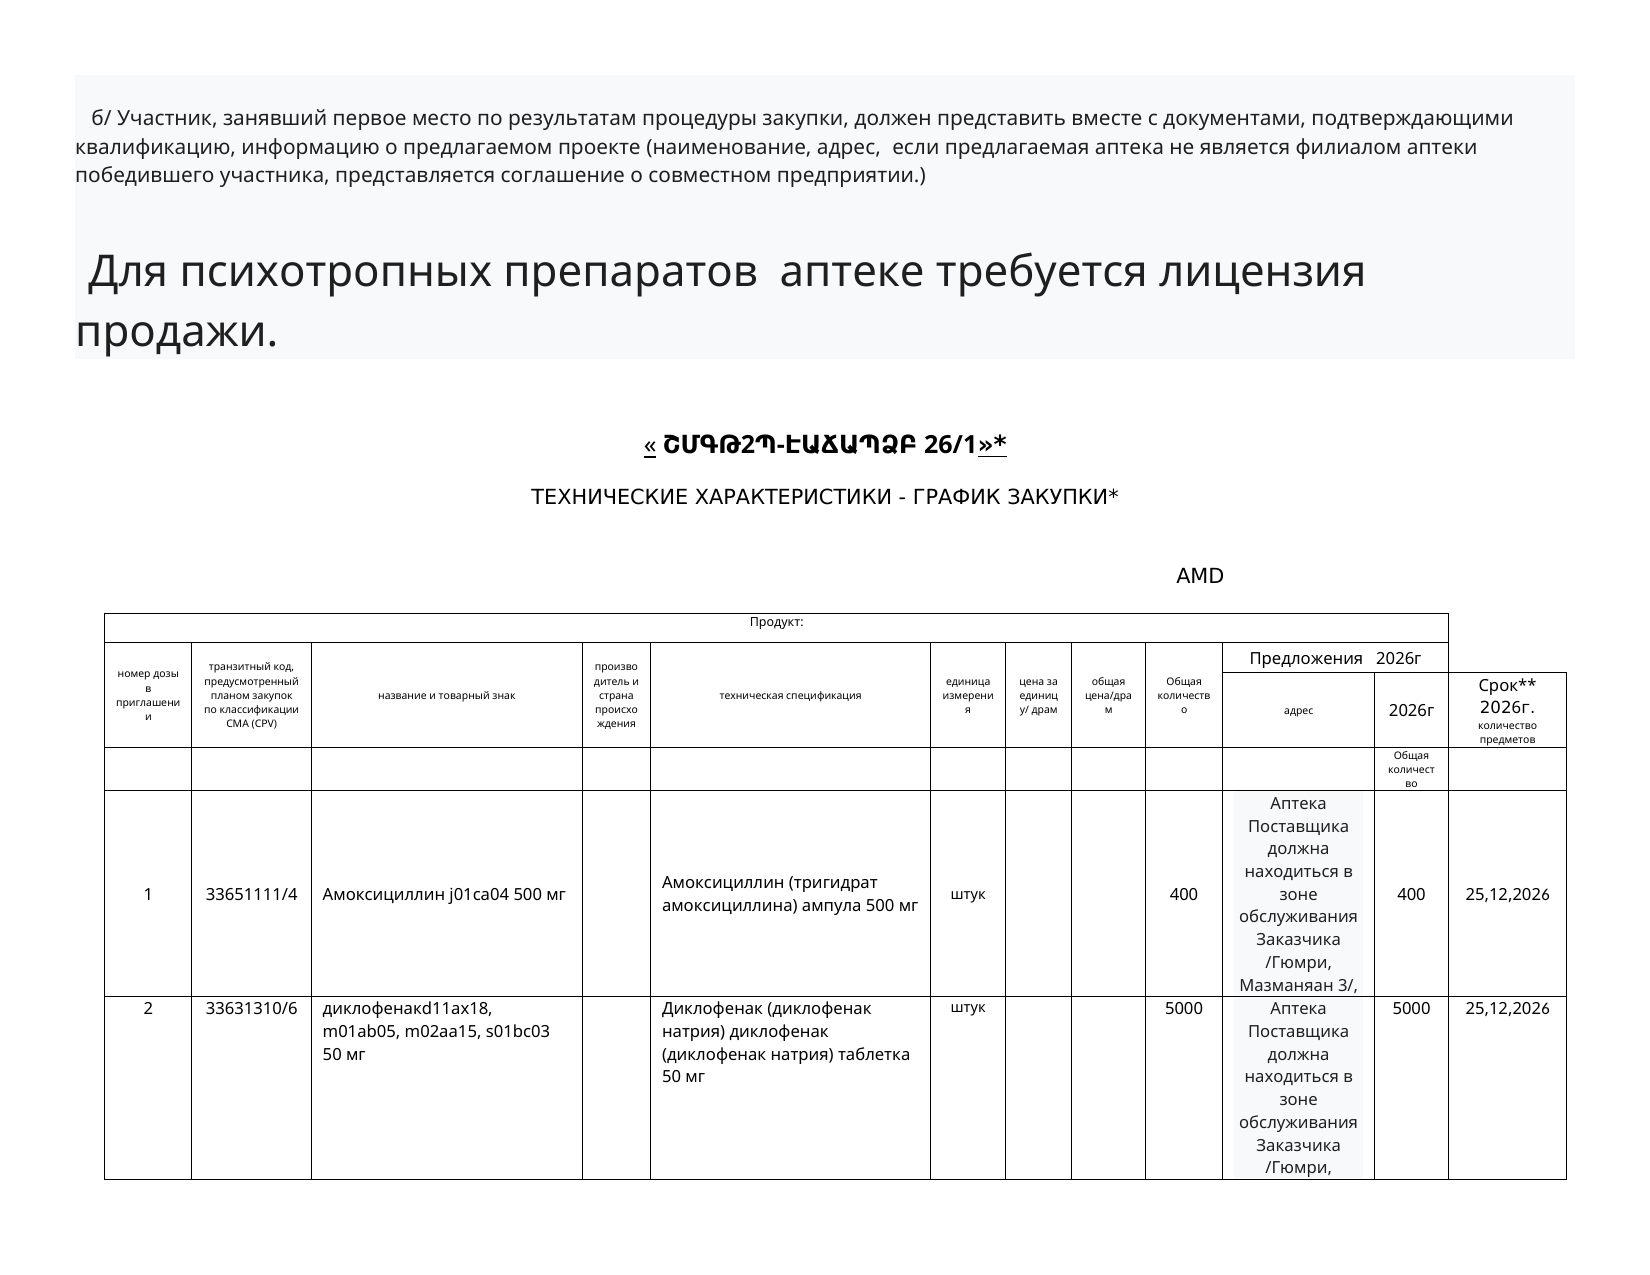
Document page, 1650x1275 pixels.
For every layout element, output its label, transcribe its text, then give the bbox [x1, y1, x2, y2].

table_cell [1072, 791, 1145, 996]
table_cell [1146, 748, 1222, 790]
table_cell [583, 997, 650, 1178]
table_cell Амоксициллин j01ca04 500 мг [312, 791, 582, 996]
table_cell [651, 748, 930, 790]
table_cell [105, 748, 191, 790]
text ТЕХНИЧЕСКИЕ ХАРАКТЕРИСТИКИ - ГРАФИК ЗАКУПКИ* [75, 486, 1575, 510]
table_cell [1006, 791, 1071, 996]
table_cell Предложения 2026г [1223, 643, 1448, 672]
table_cell 33651111/4 [192, 791, 311, 996]
table_cell номер дозы в приглашении [105, 643, 191, 747]
table_cell 1 [105, 791, 191, 996]
table_cell 400 [1375, 791, 1448, 996]
table_cell [583, 748, 650, 790]
table_cell 25,12,2026 [1449, 791, 1566, 996]
table_cell [583, 791, 650, 996]
table_cell Общая количество [1146, 643, 1222, 747]
table_cell [1006, 748, 1071, 790]
table_cell производитель и страна происхождения [583, 643, 650, 747]
table_cell 33631310/6 [192, 997, 311, 1178]
table_cell техническая спецификация [651, 643, 930, 747]
table_cell Срок** 2026г. количество предметов [1449, 673, 1566, 747]
table_cell [931, 748, 1005, 790]
table_cell 400 [1146, 791, 1222, 996]
text Для психотропных препаратов аптеке требуется лицензия продажи. [75, 240, 1575, 359]
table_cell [651, 997, 930, 1178]
table_cell штук [931, 791, 1005, 996]
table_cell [312, 997, 582, 1178]
table_cell [192, 748, 311, 790]
table_cell [1449, 748, 1566, 790]
table_cell [1072, 997, 1145, 1178]
text AMD [75, 564, 1575, 588]
table_cell 2026г [1375, 673, 1448, 747]
table_cell транзитный код, предусмотренный планом закупок по классификации CMA (CPV) [192, 643, 311, 747]
table_cell общая цена/драм [1072, 643, 1145, 747]
table_cell название и товарный знак [312, 643, 582, 747]
table_cell [1006, 997, 1071, 1178]
table_cell адрес [1223, 673, 1374, 747]
table_cell 5000 [1375, 997, 1448, 1178]
table_cell 2 [105, 997, 191, 1178]
table_cell 25,12,2026 [1449, 997, 1566, 1178]
table_cell единица измерения [931, 643, 1005, 747]
text « ՇՄԳԹ2Պ-ԷԱՃԱՊՁԲ 26/1»* [75, 427, 1575, 461]
table_cell [1072, 748, 1145, 790]
table_header Продукт: [105, 614, 1448, 642]
table_cell [312, 748, 582, 790]
table_cell Амоксициллин (тригидрат амоксициллина) ампула 500 мг [651, 791, 930, 996]
table_cell [1223, 748, 1374, 790]
table_cell цена за единицу/ драм [1006, 643, 1071, 747]
text б/ Участник, занявший первое место по результатам процедуры закупки, должен представить вместе с документами, подтверждающими квалификацию, информацию о предлагаемом проекте (наименование, адрес, если предлагаемая аптека не является филиалом аптеки победившего участника, представляется соглашение о совместном предприятии.) [75, 103, 1575, 189]
table_cell штук [931, 997, 1005, 1178]
table_cell 5000 [1146, 997, 1222, 1178]
table_cell Общая количество [1375, 748, 1448, 790]
